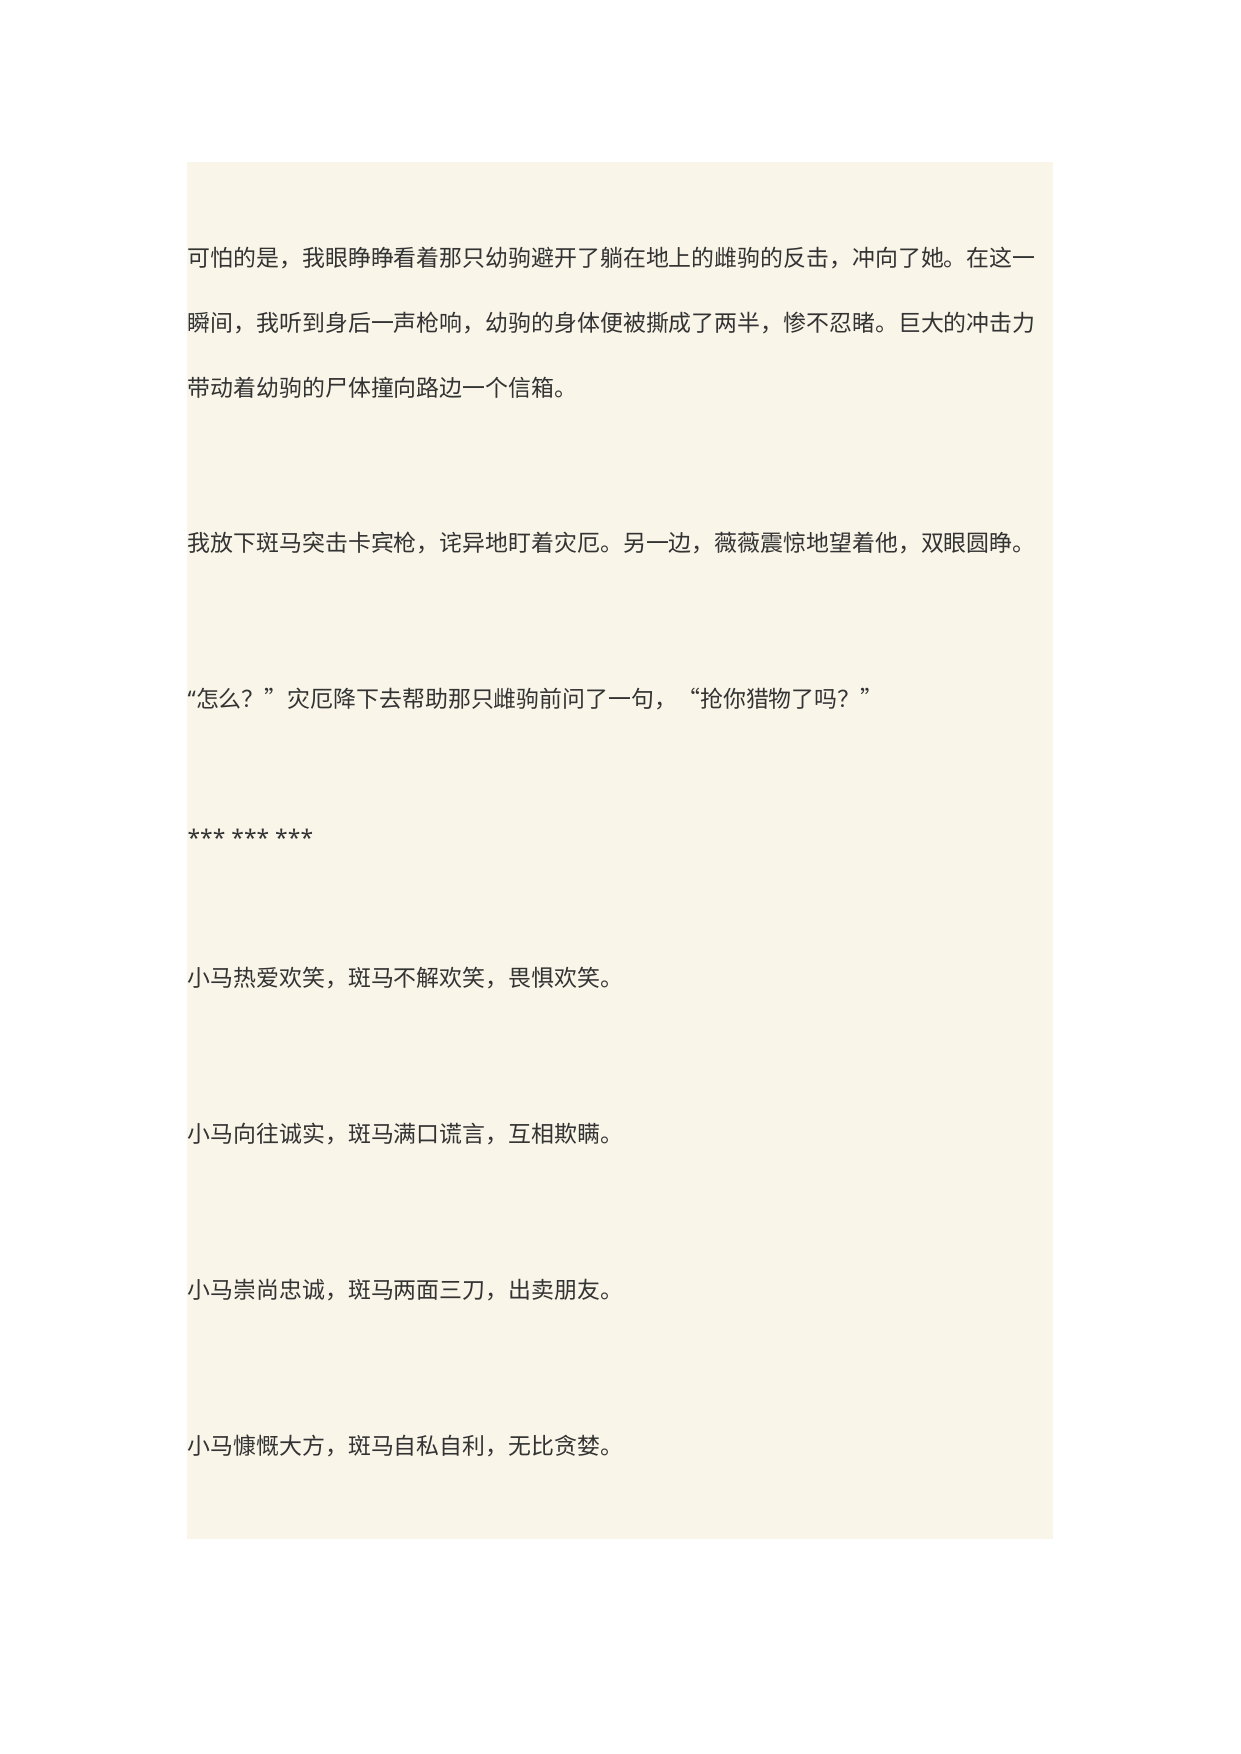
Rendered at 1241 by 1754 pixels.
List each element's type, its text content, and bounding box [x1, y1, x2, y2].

text 小马热爱欢笑，斑马不解欢笑，畏惧欢笑。 [187, 944, 1053, 1009]
text 小马崇尚忠诚，斑马两面三刀，出卖朋友。 [187, 1256, 1053, 1321]
text “怎么？”灾厄降下去帮助那只雌驹前问了一句，“抢你猎物了吗？” [187, 665, 1053, 730]
text 小马慷慨大方，斑马自私自利，无比贪婪。 [187, 1412, 1053, 1477]
text *** *** *** [187, 821, 1053, 854]
text 小马向往诚实，斑马满口谎言，互相欺瞒。 [187, 1100, 1053, 1165]
text 我放下斑马突击卡宾枪，诧异地盯着灾厄。另一边，薇薇震惊地望着他，双眼圆睁。 [187, 509, 1053, 574]
text 可怕的是，我眼睁睁看着那只幼驹避开了躺在地上的雌驹的反击，冲向了她。在这一瞬间，我听到身后一声枪响，幼驹的身体便被撕成了两半，惨不忍睹。巨大的冲击力带动着幼驹的尸体撞向路边一个信箱。 [187, 224, 1053, 419]
